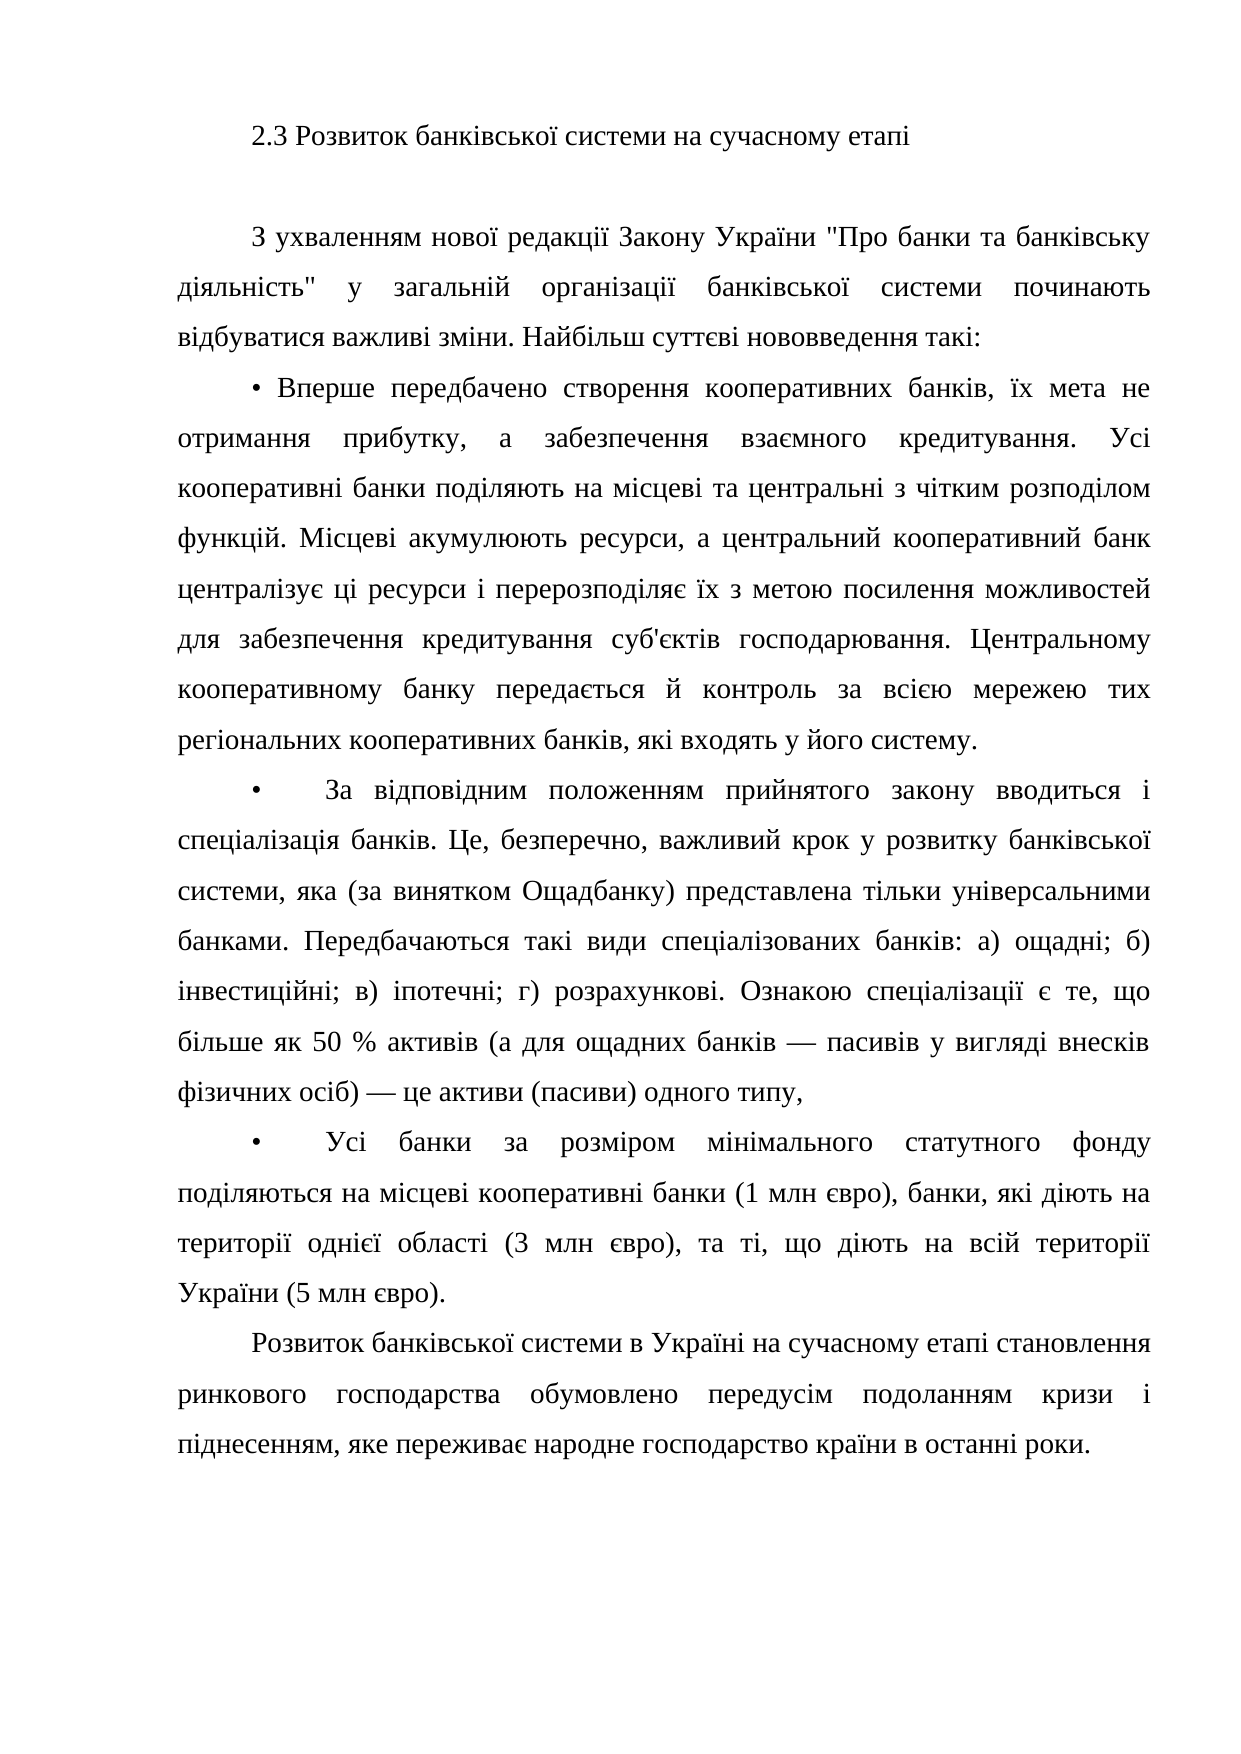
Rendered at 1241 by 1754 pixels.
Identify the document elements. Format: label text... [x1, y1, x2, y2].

text Розвиток банківської системи в Україні на сучасному етапі становлення ринкового господарства обумовлено передусім подоланням кризи і піднесенням, яке переживає народне господарство країни в останні роки. [177, 1326, 1152, 1460]
text 2.3 Розвиток банківської системи на сучасному етапі [177, 118, 1152, 152]
list Усі банки за розміром мінімального статутного фонду поділяються на місцеві кооперативні банки (1 млн євро), банки, які діють на території однієї області (3 млн євро), та ті, що діють на всій території України (5 млн євро). [177, 1124, 1152, 1309]
text З ухваленням нової редакції Закону України "Про банки та банківську діяльність" у загальній організації банківської системи починають відбуватися важливі зміни. Найбільш суттєві нововведення такі: [177, 219, 1152, 353]
list За відповідним положенням прийнятого закону вводиться і спеціалізація банків. Це, безперечно, важливий крок у розвитку банківської системи, яка (за винятком Ощадбанку) представлена тільки універсальними банками. Передбачаються такі види спеціалізованих банків: а) ощадні; б) інвестиційні; в) іпотечні; г) розрахункові. Ознакою спеціалізації є те, що більше як 50 % активів (а для ощадних банків — пасивів у вигляді внесків фізичних осіб) — це активи (пасиви) одного типу, [177, 772, 1152, 1108]
text • Вперше передбачено створення кооперативних банків, їх мета не отримання прибутку, а забезпечення взаємного кредитування. Усі кооперативні банки поділяють на місцеві та центральні з чітким розподілом функцій. Місцеві акумулюють ресурси, а центральний кооперативний банк централізує ці ресурси і перерозподіляє їх з метою посилення можливостей для забезпечення кредитування суб'єктів господарювання. Центральному кооперативному банку передається й контроль за всією мережею тих регіональних кооперативних банків, які входять у його систему. [177, 370, 1152, 755]
